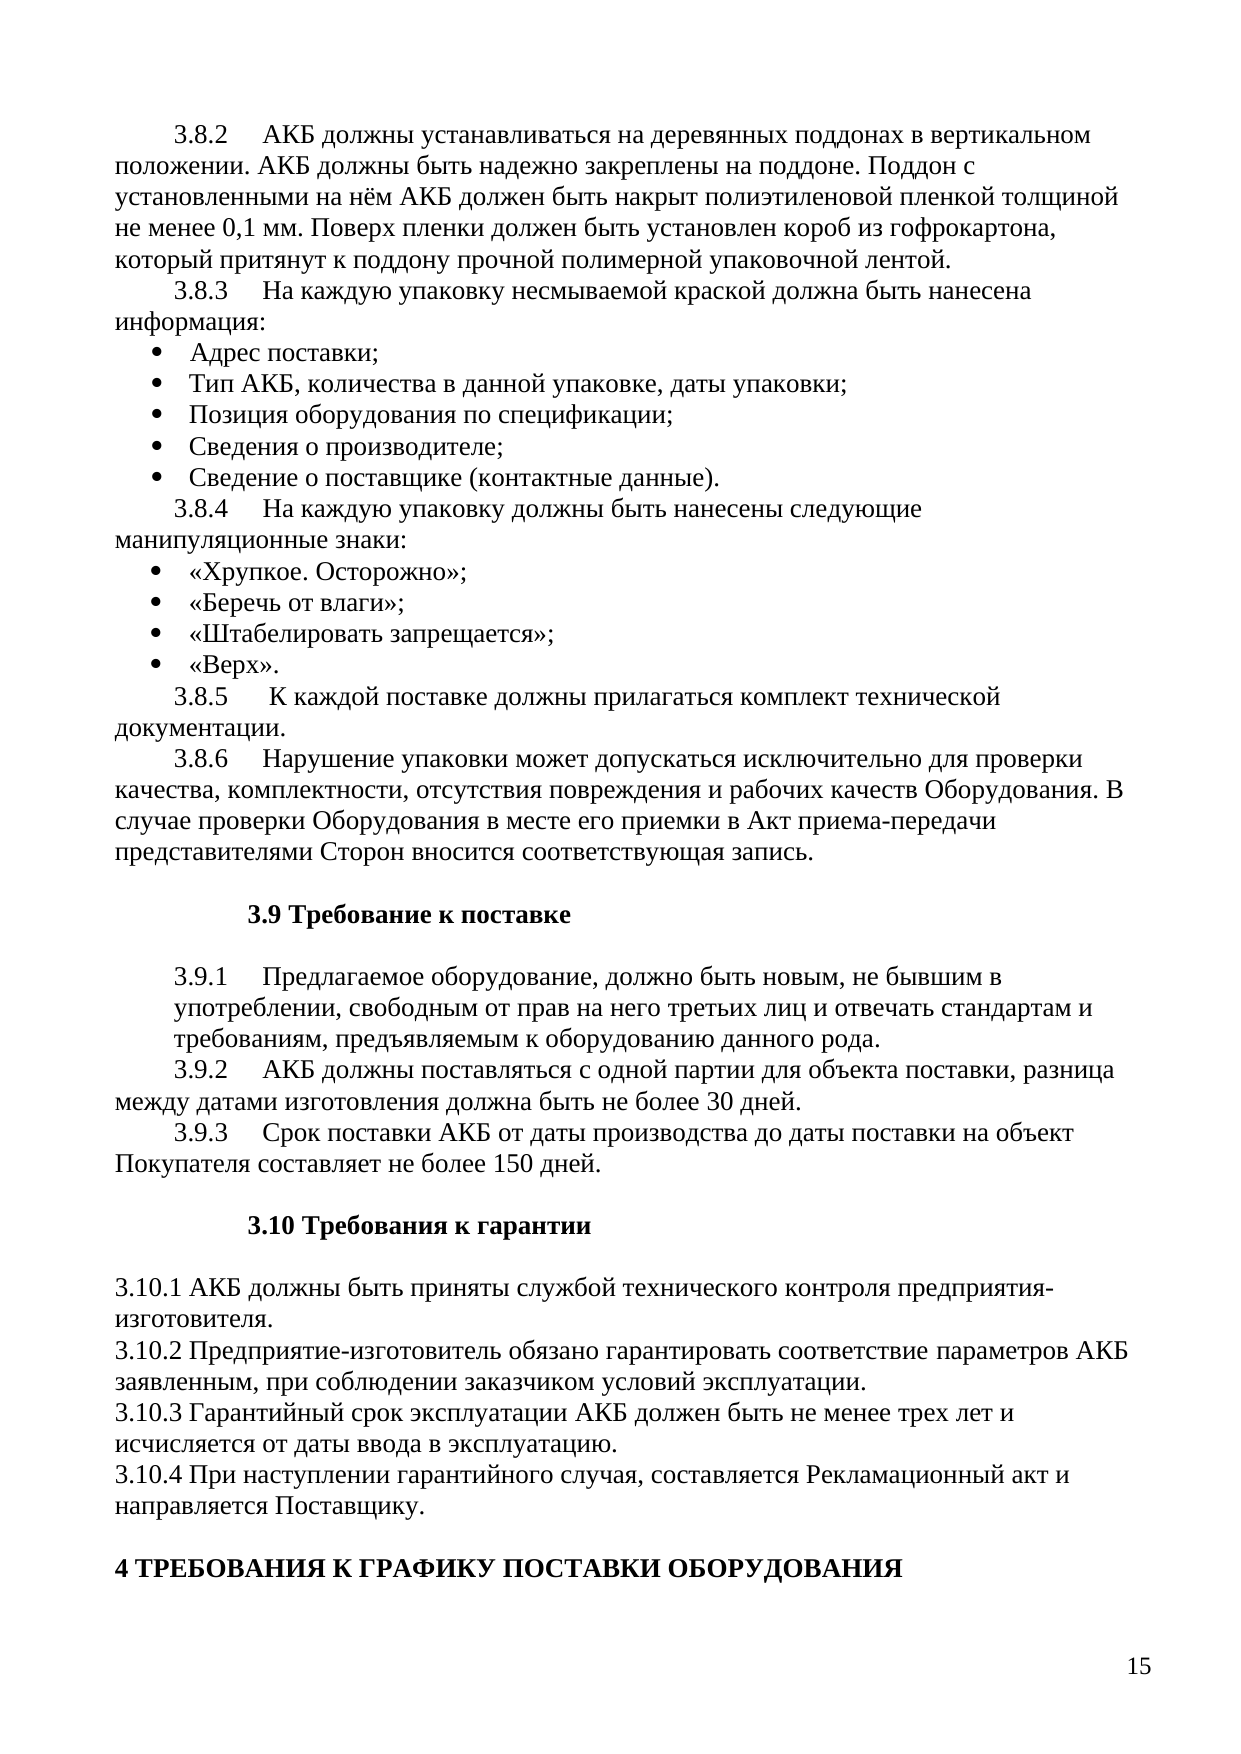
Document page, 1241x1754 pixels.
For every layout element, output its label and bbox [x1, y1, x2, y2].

table_header [103, 118, 1148, 1636]
